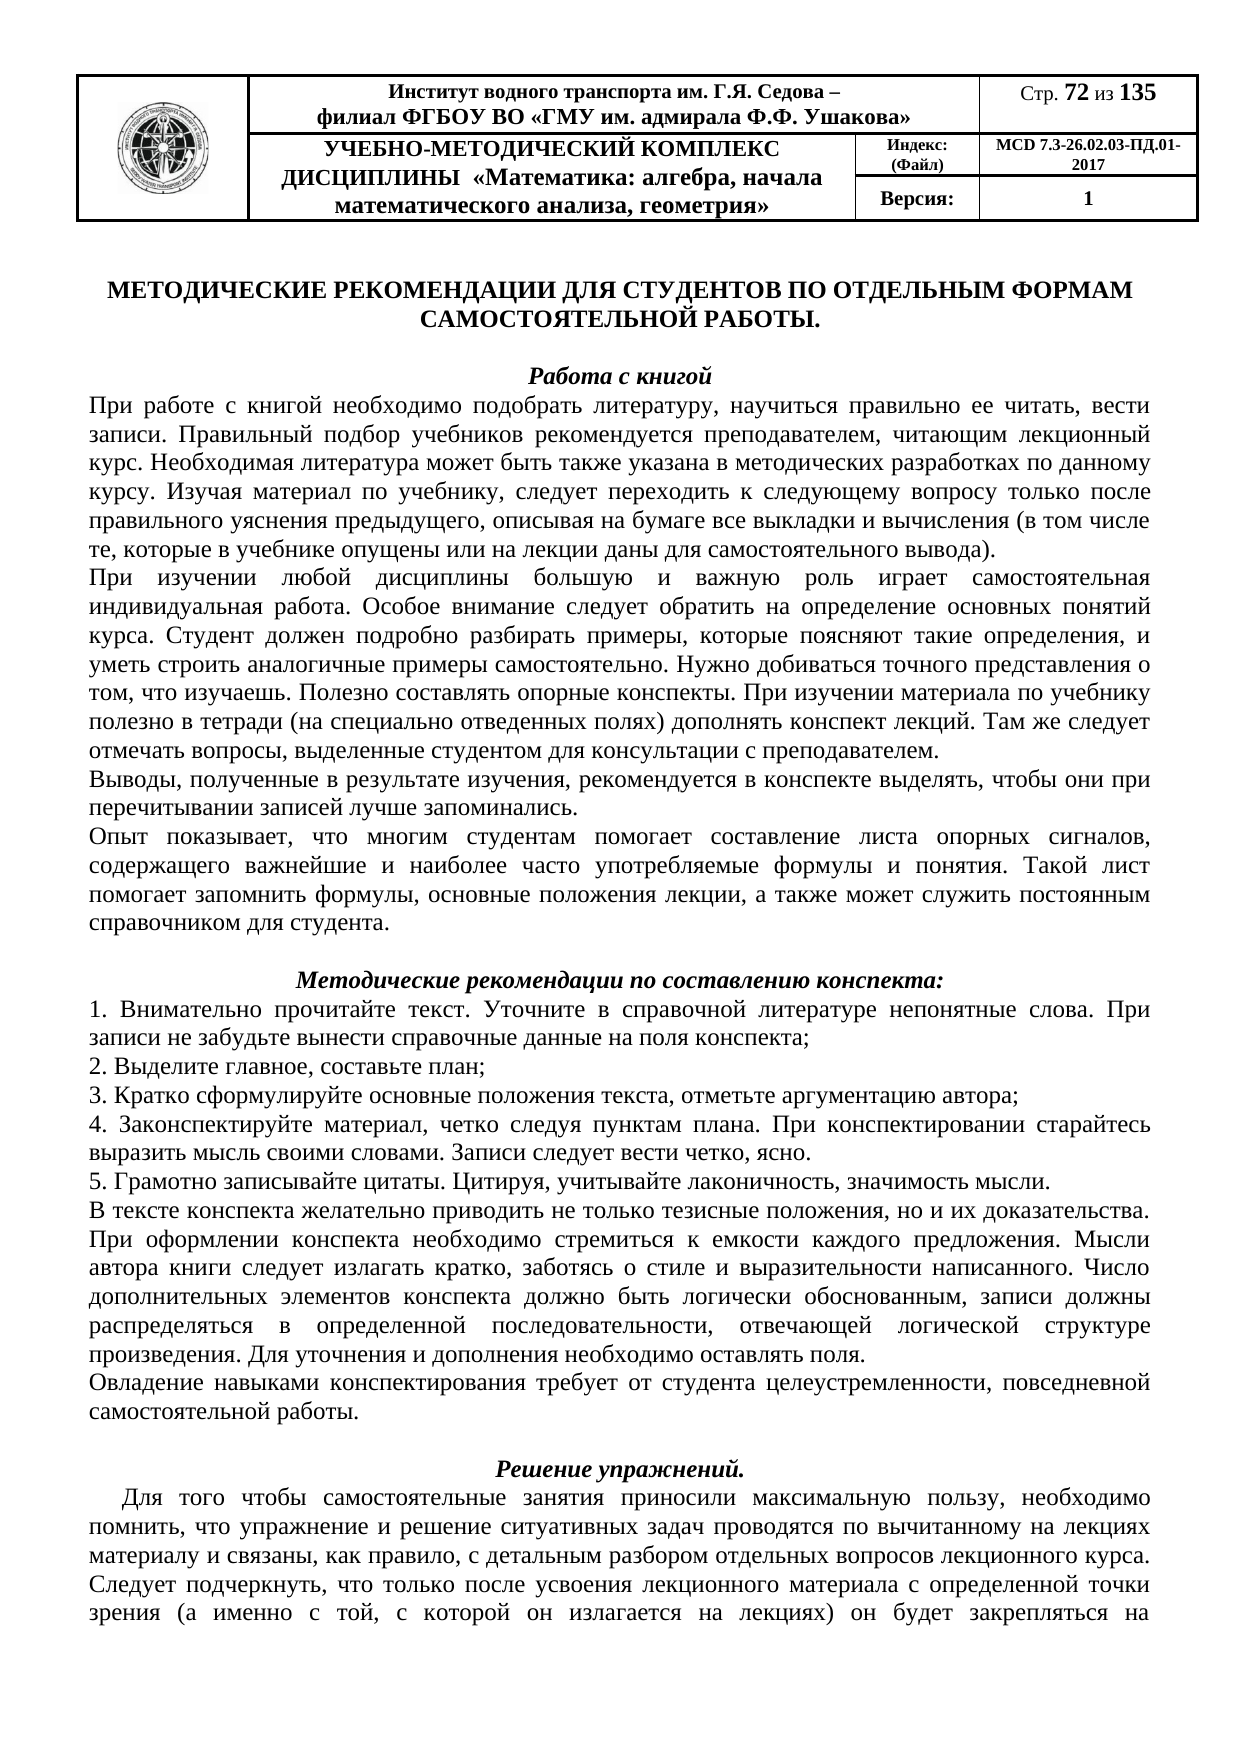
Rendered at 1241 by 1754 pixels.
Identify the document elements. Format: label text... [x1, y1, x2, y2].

text 1. Внимательно прочитайте текст. Уточните в справочной литературе непонятные слова. При записи не забудьте вынести справочные данные на поля конспекта; [89, 994, 1152, 1051]
text Выводы, полученные в результате изучения, рекомендуется в конспекте выделять, чтобы они при перечитывании записей лучше запоминались. [89, 764, 1152, 821]
text При изучении любой дисциплины большую и важную роль играет самостоятельная индивидуальная работа. Особое внимание следует обратить на определение основных понятий курса. Студент должен подробно разбирать примеры, которые поясняют такие определения, и уметь строить аналогичные примеры самостоятельно. Нужно добиваться точного представления о том, что изучаешь. Полезно составлять опорные конспекты. При изучении материала по учебнику полезно в тетради (на специально отведенных полях) дополнять конспект лекций. Там же следует отмечать вопросы, выделенные студентом для консультации с преподавателем. [89, 562, 1152, 764]
text Работа с книгой [89, 361, 1152, 390]
text Овладение навыками конспектирования требует от студента целеустремленности, повседневной самостоятельной работы. [89, 1367, 1152, 1425]
text 4. Законспектируйте материал, четко следуя пунктам плана. При конспектировании старайтесь выразить мысль своими словами. Записи следует вести четко, ясно. [89, 1109, 1152, 1166]
text 3. Кратко сформулируйте основные положения текста, отметьте аргументацию автора; [89, 1080, 1152, 1109]
text 2. Выделите главное, составьте план; [89, 1051, 1152, 1080]
text Решение упражнений. [89, 1454, 1152, 1482]
text МЕТОДИЧЕСКИЕ РЕКОМЕНДАЦИИ ДЛЯ СТУДЕНТОВ ПО ОТДЕЛЬНЫМ ФОРМАМ САМОСТОЯТЕЛЬНОЙ РАБОТЫ. [89, 275, 1152, 332]
text В тексте конспекта желательно приводить не только тезисные положения, но и их доказательства. При оформлении конспекта необходимо стремиться к емкости каждого предложения. Мысли автора книги следует излагать кратко, заботясь о стиле и выразительности написанного. Число дополнительных элементов конспекта должно быть логически обоснованным, записи должны распределяться в определенной последовательности, отвечающей логической структуре произведения. Для уточнения и дополнения необходимо оставлять поля. [89, 1195, 1152, 1367]
text Опыт показывает, что многим студентам помогает составление листа опорных сигналов, содержащего важнейшие и наиболее часто употребляемые формулы и понятия. Такой лист помогает запомнить формулы, основные положения лекции, а также может служить постоянным справочником для студента. [89, 821, 1152, 936]
text При работе с книгой необходимо подобрать литературу, научиться правильно ее читать, вести записи. Правильный подбор учебников рекомендуется преподавателем, читающим лекционный курс. Необходимая литература может быть также указана в методических разработках по данному курсу. Изучая материал по учебнику, следует переходить к следующему вопросу только после правильного уяснения предыдущего, описывая на бумаге все выкладки и вычисления (в том числе те, которые в учебнике опущены или на лекции даны для самостоятельного вывода). [89, 390, 1152, 562]
text 5. Грамотно записывайте цитаты. Цитируя, учитывайте лаконичность, значимость мысли. [89, 1166, 1152, 1195]
picture [117, 102, 209, 194]
text Методические рекомендации по составлению конспекта: [89, 965, 1152, 994]
